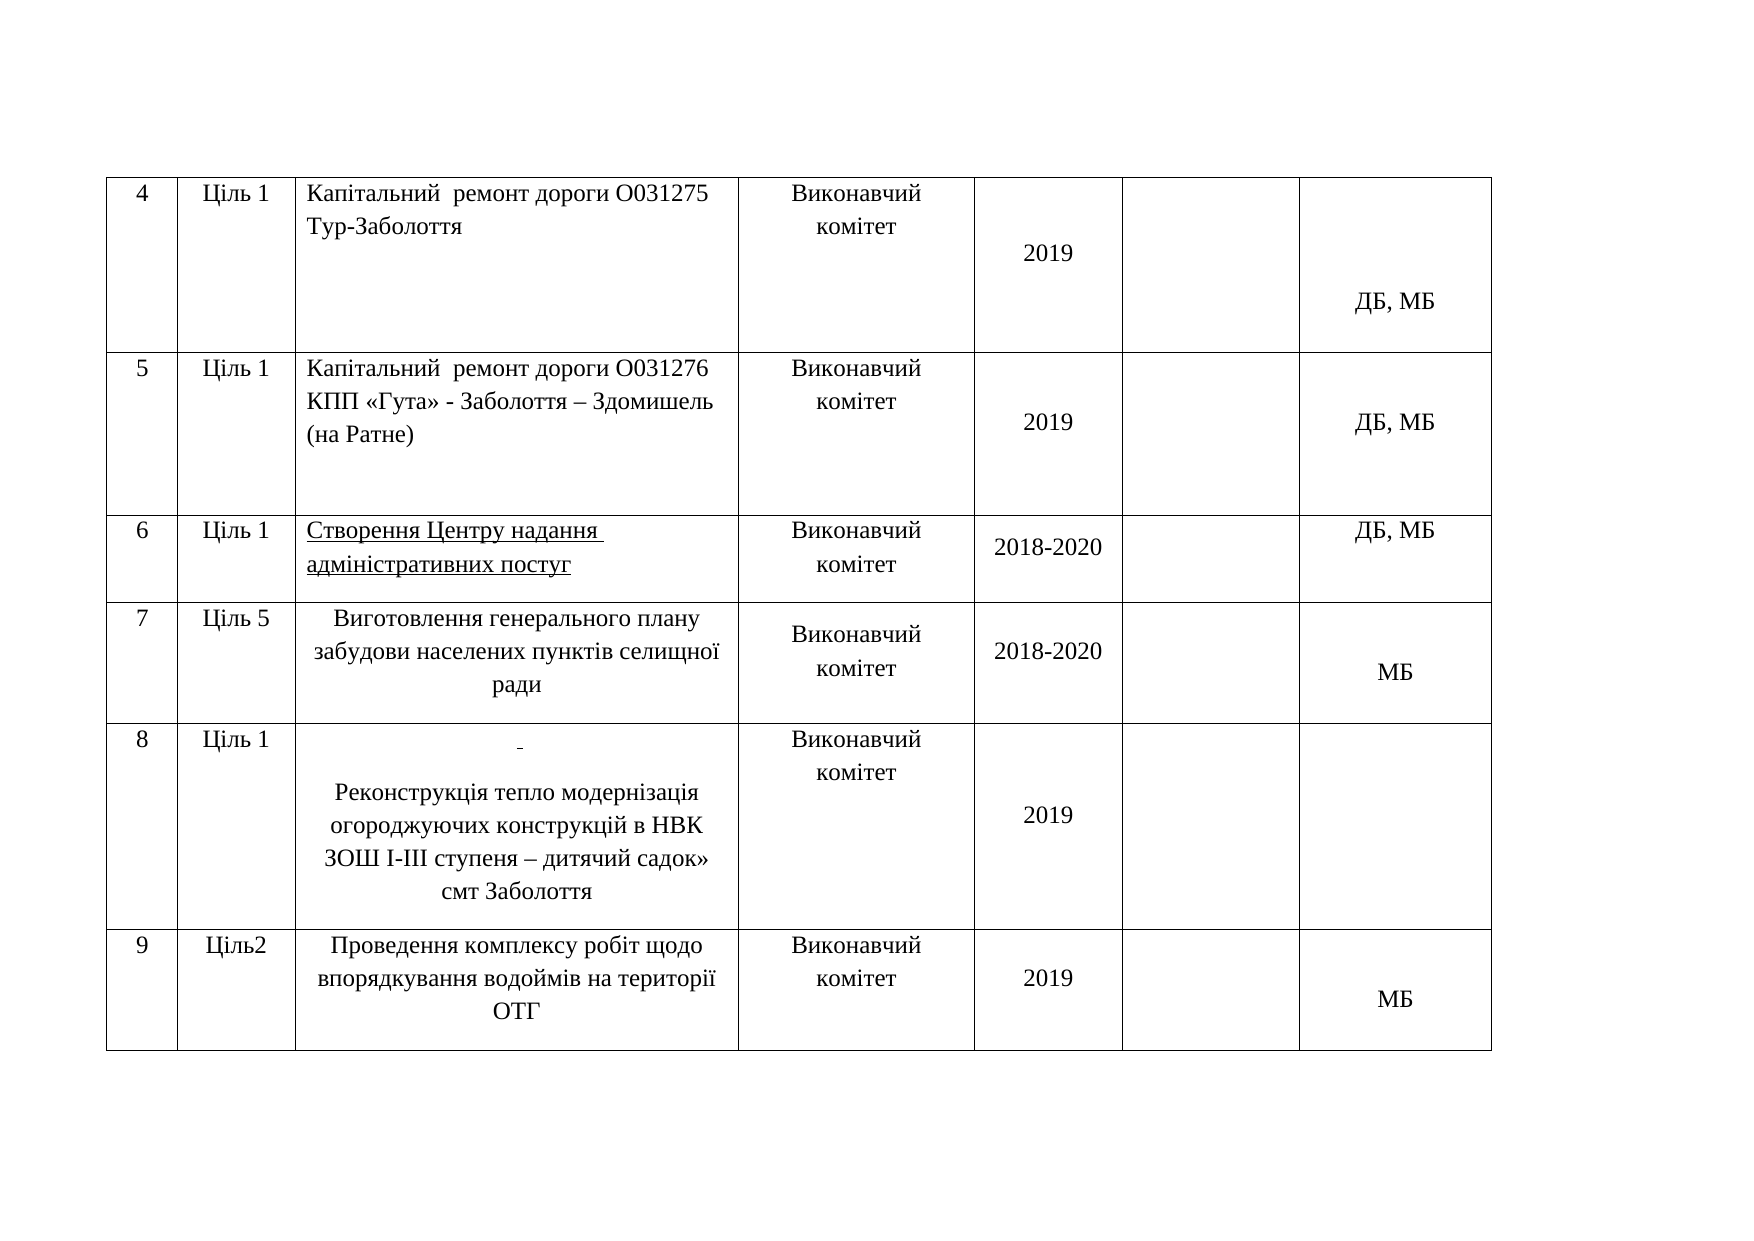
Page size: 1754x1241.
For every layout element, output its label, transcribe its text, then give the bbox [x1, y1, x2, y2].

table_cell Виконавчий комітет [739, 603, 974, 723]
table_cell Виготовлення генерального плану забудови населених пунктів селищної ради [296, 603, 738, 723]
table_cell Реконструкція тепло модернізація огороджуючих конструкцій в НВК ЗОШ І-ІІІ ступеня – дитячий садок» смт Заболоття [296, 724, 738, 929]
table_cell Ціль 1 [178, 516, 295, 602]
table_cell Створення Центру надання адміністративних постуг [296, 516, 738, 602]
table_cell ДБ, МБ [1300, 178, 1491, 352]
table_cell Виконавчий комітет [739, 353, 974, 514]
table_cell Виконавчий комітет [739, 516, 974, 602]
table_cell 2019 [975, 724, 1122, 929]
table_cell ДБ, МБ [1300, 516, 1491, 602]
table_cell Ціль2 [178, 930, 295, 1050]
table_cell МБ [1300, 603, 1491, 723]
table_cell ДБ, МБ [1300, 353, 1491, 514]
table_cell 8 [107, 724, 177, 929]
table_cell 2019 [975, 178, 1122, 352]
table_cell Виконавчий комітет [739, 724, 974, 929]
table_cell [1300, 724, 1491, 929]
table_cell [1123, 603, 1299, 723]
table_cell [1123, 178, 1299, 352]
table_cell Ціль 1 [178, 178, 295, 352]
table_cell 2018-2020 [975, 516, 1122, 602]
table_cell [1123, 930, 1299, 1050]
table_cell 2019 [975, 930, 1122, 1050]
table_cell МБ [1300, 930, 1491, 1050]
table_cell 6 [107, 516, 177, 602]
table_cell Капітальний ремонт дороги О031276 КПП «Гута» - Заболоття – Здомишель (на Ратне) [296, 353, 738, 514]
table_cell Ціль 1 [178, 724, 295, 929]
table_cell 2019 [975, 353, 1122, 514]
table_cell 5 [107, 353, 177, 514]
table_cell Виконавчий комітет [739, 930, 974, 1050]
table_cell 9 [107, 930, 177, 1050]
table_cell 2018-2020 [975, 603, 1122, 723]
table_cell [1123, 724, 1299, 929]
table_cell [1123, 516, 1299, 602]
table_cell [1123, 353, 1299, 514]
table_cell Ціль 5 [178, 603, 295, 723]
table_cell Виконавчий комітет [739, 178, 974, 352]
table_cell Проведення комплексу робіт щодо впорядкування водоймів на території ОТГ [296, 930, 738, 1050]
table_cell 7 [107, 603, 177, 723]
table_cell Ціль 1 [178, 353, 295, 514]
table_cell Капітальний ремонт дороги О031275 Тур-Заболоття [296, 178, 738, 352]
table_cell 4 [107, 178, 177, 352]
